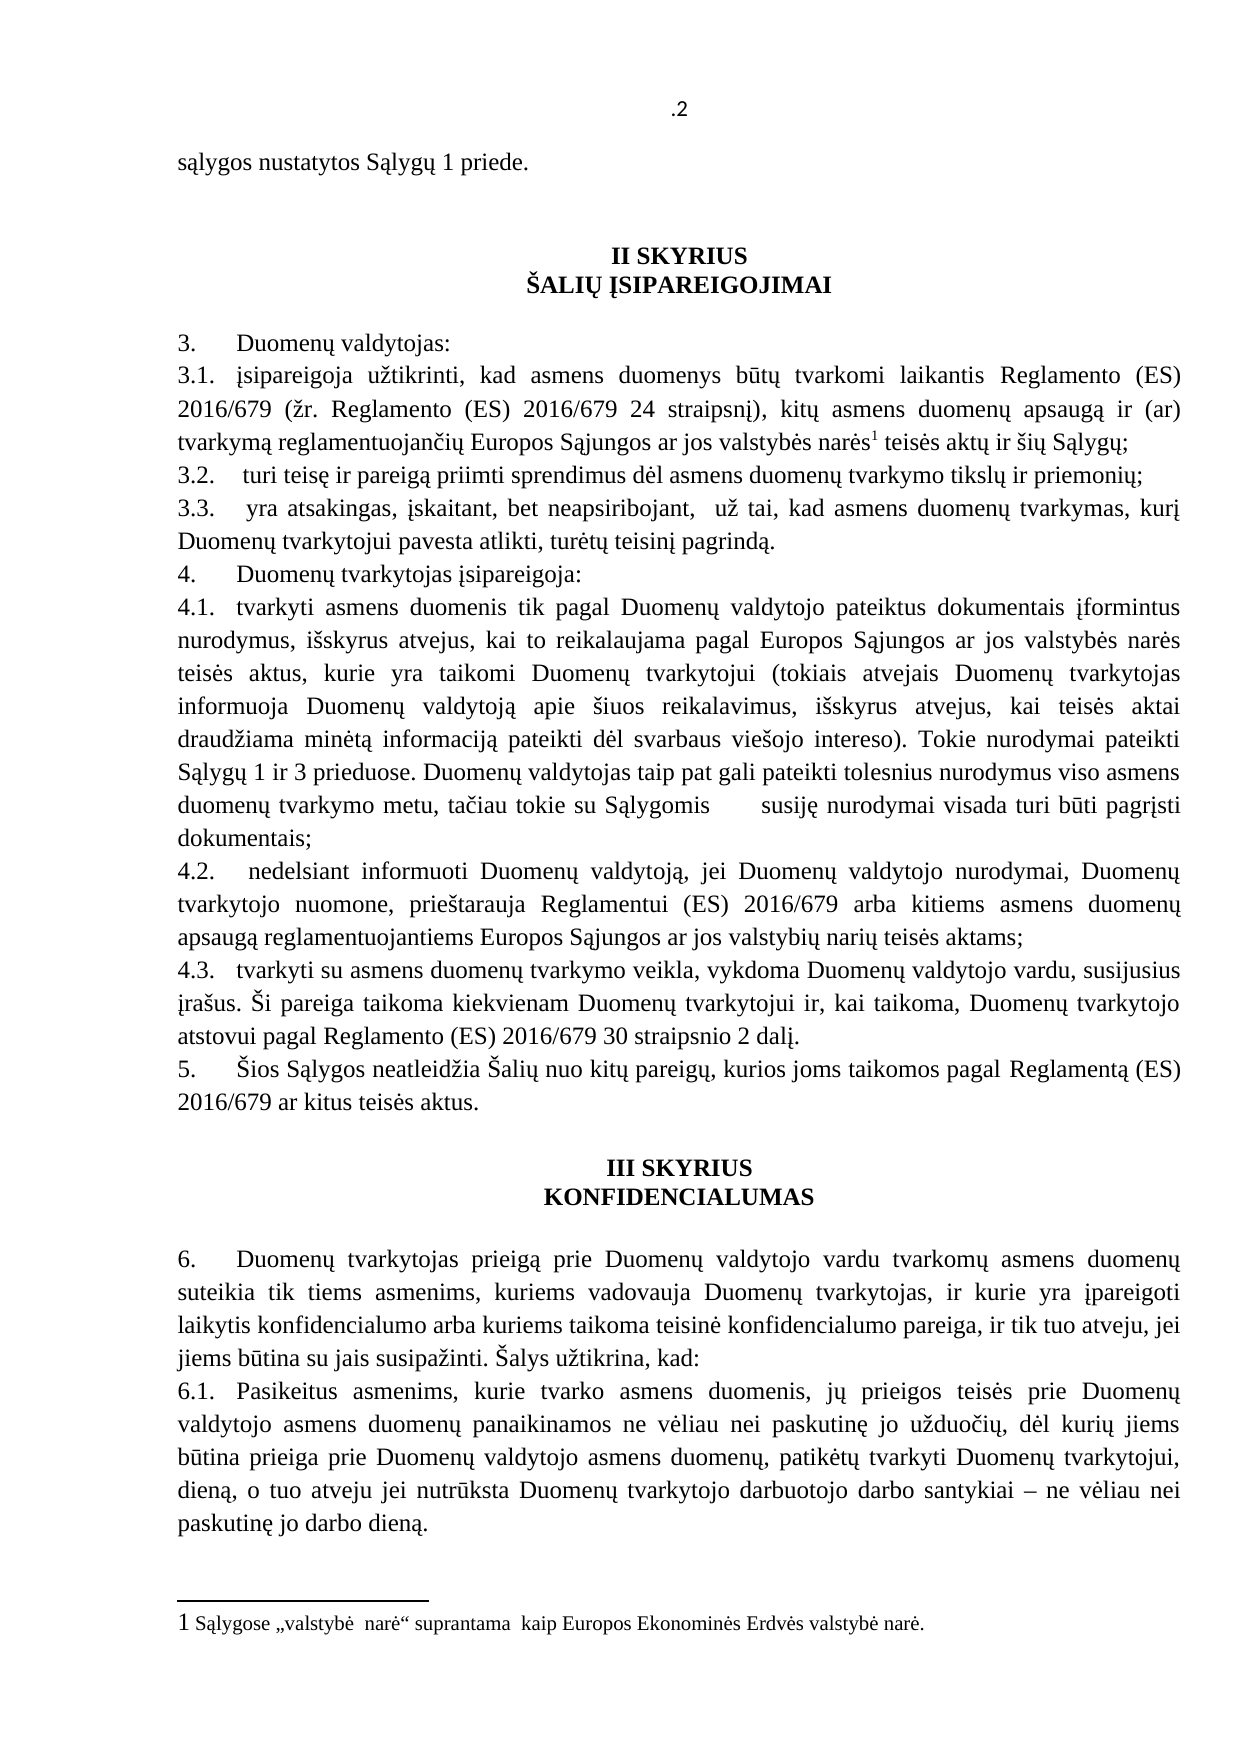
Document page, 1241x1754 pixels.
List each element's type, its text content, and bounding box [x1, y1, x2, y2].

text 3.2. turi teisę ir pareigą priimti sprendimus dėl asmens duomenų tvarkymo tikslų ir priemonių; [177, 460, 1181, 488]
text 3.3. yra atsakingas, įskaitant, bet neapsiribojant, už tai, kad asmens duomenų tvarkymas, kurį Duomenų tvarkytojui pavesta atlikti, turėtų teisinį pagrindą. [177, 493, 1181, 554]
text ŠALIŲ ĮSIPAREIGOJIMAI [177, 270, 1181, 299]
text 4. Duomenų tvarkytojas įsipareigoja: [177, 559, 1181, 587]
text III SKYRIUS [177, 1153, 1181, 1182]
text 3.1. įsipareigoja užtikrinti, kad asmens duomenys būtų tvarkomi laikantis Reglamento (ES) 2016/679 (žr. Reglamento (ES) 2016/679 24 straipsnį), kitų asmens duomenų apsaugą ir (ar) tvarkymą reglamentuojančių Europos Sąjungos ar jos valstybės narės teisės aktų ir šių Sąlygų; [177, 361, 1181, 455]
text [177, 147, 1181, 175]
text 4.2. nedelsiant informuoti Duomenų valdytoją, jei Duomenų valdytojo nurodymai, Duomenų tvarkytojo nuomone, prieštarauja Reglamentui (ES) 2016/679 arba kitiems asmens duomenų apsaugą reglamentuojantiems Europos Sąjungos ar jos valstybių narių teisės aktams; [177, 856, 1181, 951]
text 4.3. tvarkyti su asmens duomenų tvarkymo veikla, vykdoma Duomenų valdytojo vardu, susijusius įrašus. Ši pareiga taikoma kiekvienam Duomenų tvarkytojui ir, kai taikoma, Duomenų tvarkytojo atstovui pagal Reglamento (ES) 2016/679 30 straipsnio 2 dalį. [177, 955, 1181, 1050]
text II SKYRIUS [177, 241, 1181, 270]
text 6.1. Pasikeitus asmenims, kurie tvarko asmens duomenis, jų prieigos teisės prie Duomenų valdytojo asmens duomenų panaikinamos ne vėliau nei paskutinę jo užduočių, dėl kurių jiems būtina prieiga prie Duomenų valdytojo asmens duomenų, patikėtų tvarkyti Duomenų tvarkytojui, dieną, o tuo atveju jei nutrūksta Duomenų tvarkytojo darbuotojo darbo santykiai – ne vėliau nei paskutinę jo darbo dieną. [177, 1376, 1181, 1537]
text KONFIDENCIALUMAS [177, 1182, 1181, 1211]
text 5. Šios Sąlygos neatleidžia Šalių nuo kitų pareigų, kurios joms taikomos pagal Reglamentą (ES) 2016/679 ar kitus teisės aktus. [177, 1054, 1181, 1116]
text 6. Duomenų tvarkytojas prieigą prie Duomenų valdytojo vardu tvarkomų asmens duomenų suteikia tik tiems asmenims, kuriems vadovauja Duomenų tvarkytojas, ir kurie yra įpareigoti laikytis konfidencialumo arba kuriems taikoma teisinė konfidencialumo pareiga, ir tik tuo atveju, jei jiems būtina su jais susipažinti. Šalys užtikrina, kad: [177, 1244, 1181, 1371]
text 3. Duomenų valdytojas: [177, 328, 1181, 356]
text 4.1. tvarkyti asmens duomenis tik pagal Duomenų valdytojo pateiktus dokumentais įformintus nurodymus, išskyrus atvejus, kai to reikalaujama pagal Europos Sąjungos ar jos valstybės narės teisės aktus, kurie yra taikomi Duomenų tvarkytojui (tokiais atvejais Duomenų tvarkytojas informuoja Duomenų valdytoją apie šiuos reikalavimus, išskyrus atvejus, kai teisės aktai draudžiama minėtą informaciją pateikti dėl svarbaus viešojo intereso). Tokie nurodymai pateikti Sąlygų 1 ir 3 prieduose. Duomenų valdytojas taip pat gali pateikti tolesnius nurodymus viso asmens duomenų tvarkymo metu, tačiau tokie su Sąlygomis susiję nurodymai visada turi būti pagrįsti dokumentais; [177, 592, 1181, 852]
